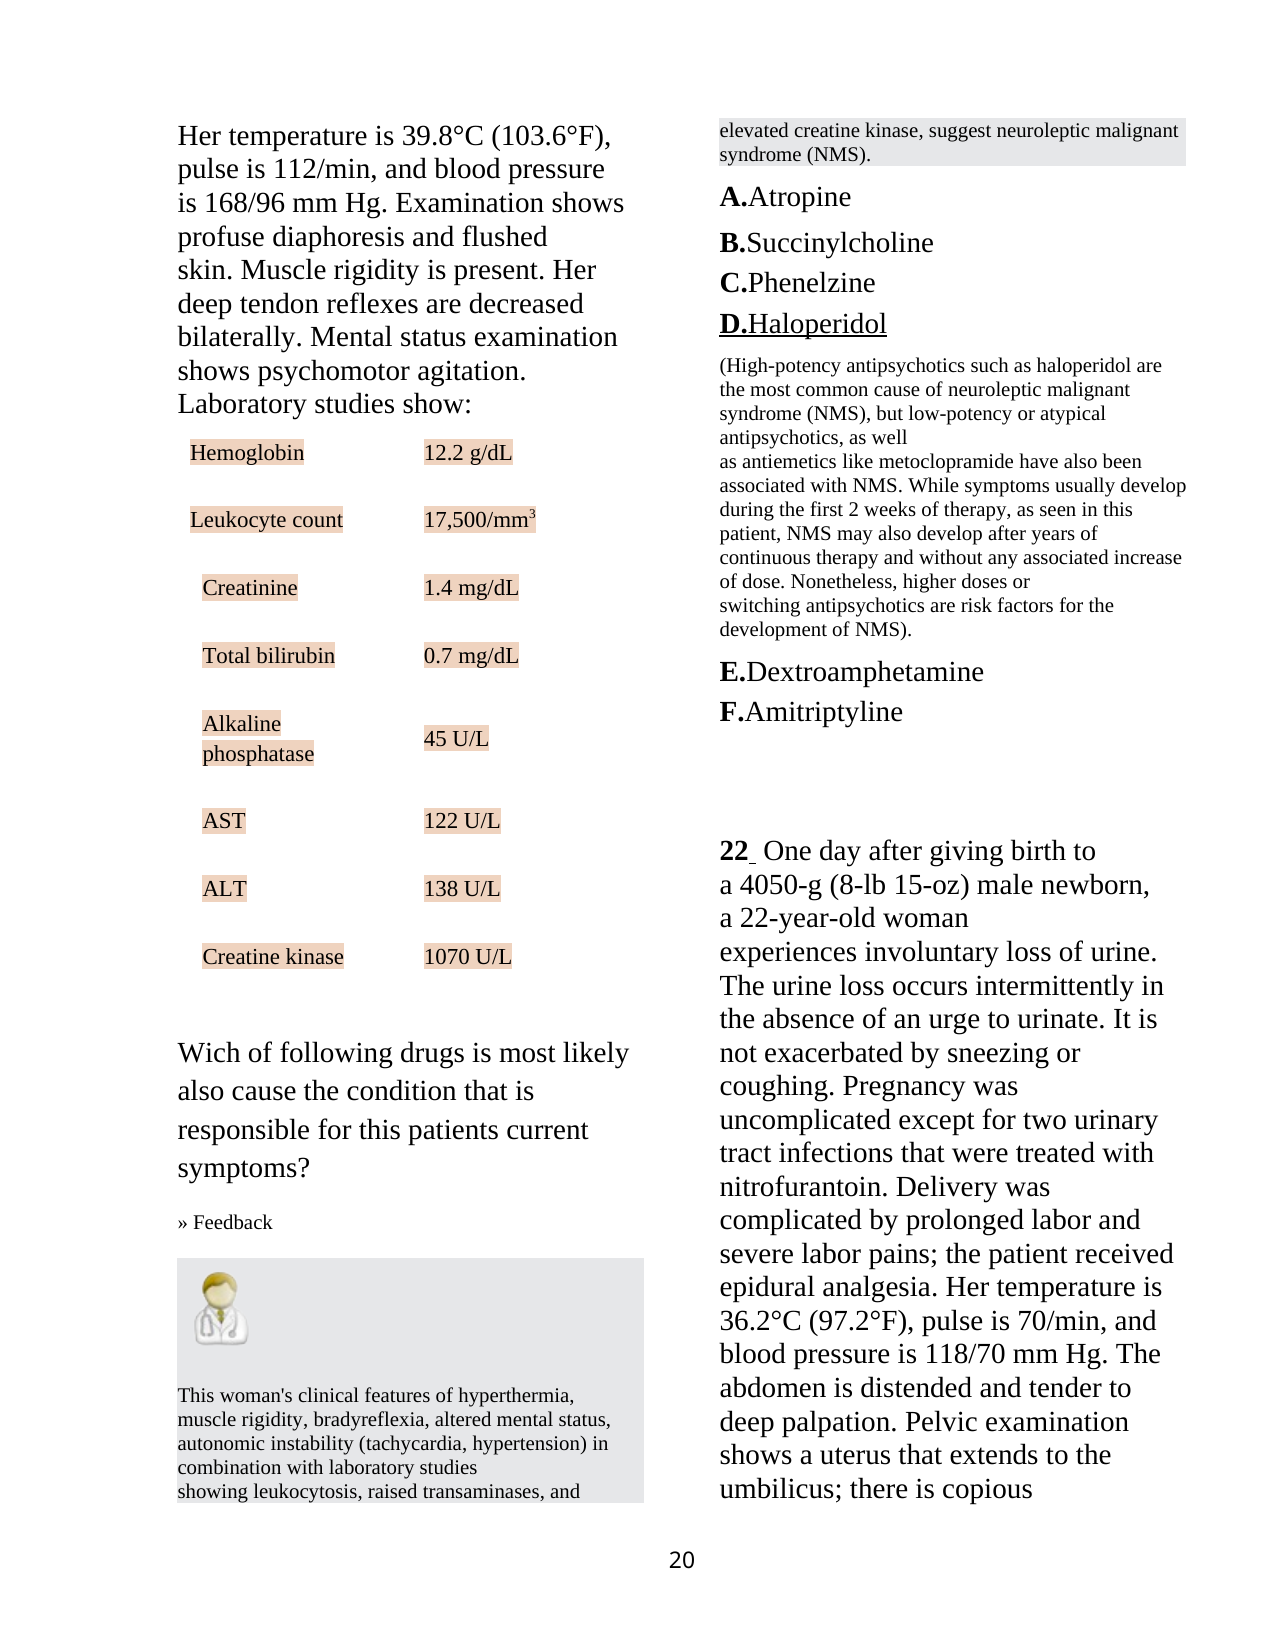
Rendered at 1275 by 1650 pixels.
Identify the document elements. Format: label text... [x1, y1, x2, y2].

text D.Haloperidol [719, 306, 1186, 340]
picture [177, 1258, 265, 1357]
table_cell Creatinine [177, 562, 411, 629]
table_cell 1070 U/L [411, 930, 549, 998]
table_cell Leukocyte count [177, 494, 411, 562]
table_cell 122 U/L [411, 795, 549, 863]
text E.Dextroamphetamine [719, 654, 1186, 687]
table_cell Alkaline phosphatase [177, 697, 411, 795]
table_cell ALT [177, 863, 411, 930]
table_cell 1.4 mg/dL [411, 562, 549, 629]
table_cell 0.7 mg/dL [411, 629, 549, 697]
table_cell 45 U/L [411, 697, 549, 795]
table_cell 17,500/mm3 [411, 494, 549, 562]
text A.Atropine [719, 179, 1186, 212]
table_header 12.2 g/dL [411, 426, 549, 494]
table_cell Creatine kinase [177, 930, 411, 998]
text » Feedback [177, 1210, 644, 1234]
text (High-potency antipsychotics such as haloperidol are the most common cause of neuroleptic malignant syndrome (NMS), but low-potency or atypical antipsychotics, as well as antiemetics like metoclopramide have also been associated with NMS. While symptoms usually develop during the first 2 weeks of therapy, as seen in this patient, NMS may also develop after years of continuous therapy and without any associated increase of dose. Nonetheless, higher doses or switching antipsychotics are risk factors for the development of NMS). [719, 352, 1186, 641]
text This woman's clinical features of hyperthermia, muscle rigidity, bradyreflexia, altered mental status, autonomic instability (tachycardia, hypertension) in combination with laboratory studies showing leukocytosis, raised transaminases, and elevated creatine kinase, suggest neuroleptic malignant syndrome (NMS). [177, 1383, 644, 1503]
text Wich of following drugs is most likely also cause the condition that is responsible for this patients current symptoms? [177, 1035, 644, 1184]
table_cell AST [177, 795, 411, 863]
table_cell Total bilirubin [177, 629, 411, 697]
text C.Phenelzine [719, 266, 1186, 299]
text B.Succinylcholine [719, 225, 1186, 258]
table_header Hemoglobin [177, 426, 411, 494]
text F.Amitriptyline [719, 694, 1186, 728]
table_cell 138 U/L [411, 863, 549, 930]
text This woman's clinical features of hyperthermia, muscle rigidity, bradyreflexia, altered mental status, autonomic instability (tachycardia, hypertension) in combination with laboratory studies showing leukocytosis, raised transaminases, and elevated creatine kinase, suggest neuroleptic malignant syndrome (NMS). [719, 118, 1186, 166]
